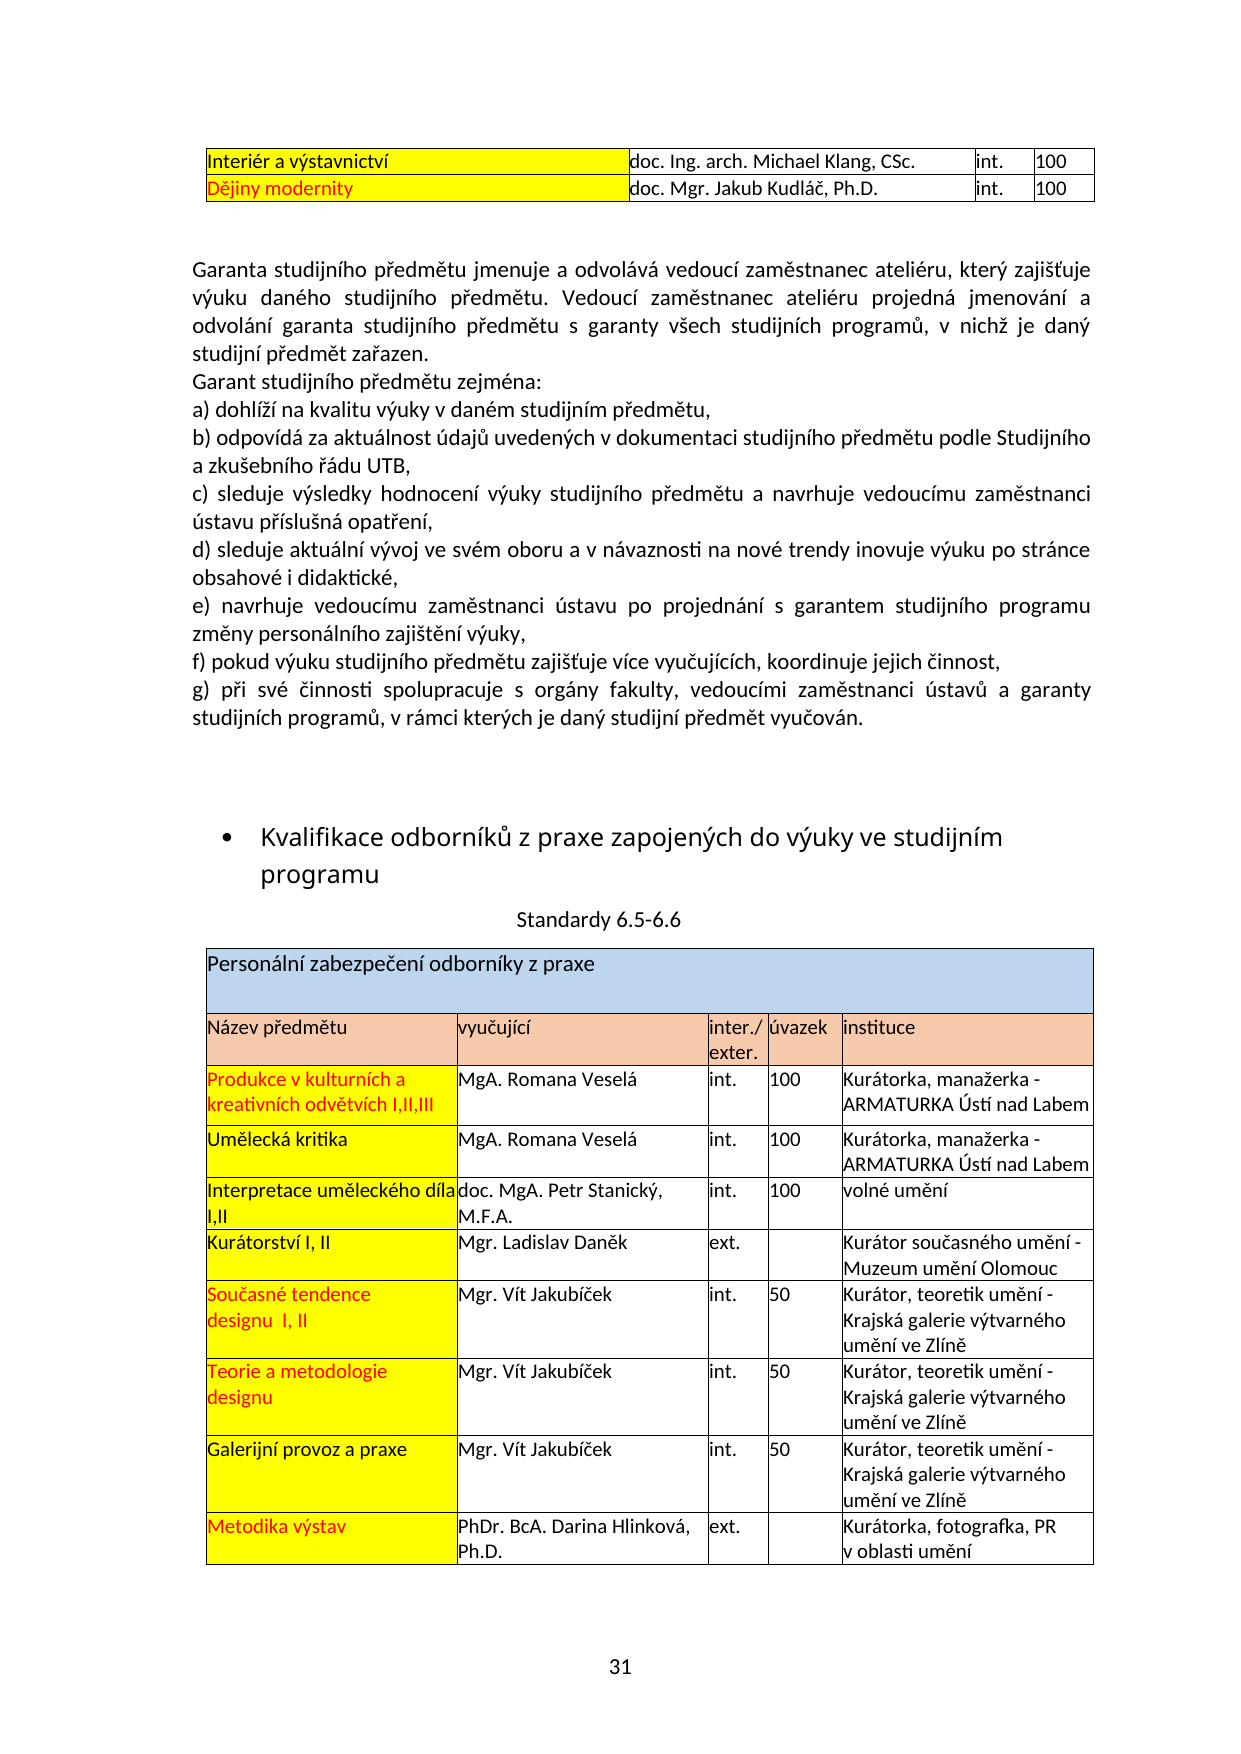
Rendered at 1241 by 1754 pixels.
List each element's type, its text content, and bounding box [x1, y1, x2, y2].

text f) pokud výuku studijního předmětu zajišťuje více vyučujících, koordinuje jejich činnost, [148, 647, 1093, 675]
table_cell Produkce v kulturních a kreativních odvětvích I,II,III [207, 1066, 457, 1125]
text g) při své činnosti spolupracuje s orgány fakulty, vedoucími zaměstnanci ústavů a garanty studijních programů, v rámci kterých je daný studijní předmět vyučován. [192, 675, 1093, 731]
table_cell vyučující [458, 1014, 708, 1065]
text a) dohlíží na kvalitu výuky v daném studijním předmětu, [148, 395, 1093, 423]
table_cell Mgr. Vít Jakubíček [458, 1436, 708, 1512]
table_cell Interpretace uměleckého díla I,II [207, 1178, 457, 1228]
table_cell ext. [709, 1230, 768, 1280]
text b) odpovídá za aktuálnost údajů uvedených v dokumentaci studijního předmětu podle Studijního a zkušebního řádu UTB, [192, 423, 1093, 479]
table_cell 100 [769, 1126, 842, 1177]
table_cell doc. Ing. arch. Michael Klang, CSc. [630, 149, 975, 174]
table_cell Galerijní provoz a praxe [207, 1436, 457, 1512]
text e) navrhuje vedoucímu zaměstnanci ústavu po projednání s garantem studijního programu změny personálního zajištění výuky, [192, 591, 1093, 647]
table_cell instituce [843, 1014, 1093, 1065]
table_cell int. [709, 1281, 768, 1358]
table_cell Umělecká kritika [207, 1126, 457, 1177]
table_cell int. [976, 149, 1034, 174]
table_cell int. [709, 1359, 768, 1435]
table_cell 100 [769, 1178, 842, 1228]
table_cell Mgr. Vít Jakubíček [458, 1281, 708, 1358]
table_cell Metodika výstav [207, 1513, 457, 1564]
table_cell int. [976, 175, 1034, 201]
table_cell Interiér a výstavnictví [207, 149, 629, 174]
table_cell Název předmětu [207, 1014, 457, 1065]
table_cell Kurátor, teoretik umění -Krajská galerie výtvarného umění ve Zlíně [843, 1359, 1093, 1435]
table_cell Kurátorství I, II [207, 1230, 457, 1280]
table_cell doc. Mgr. Jakub Kudláč, Ph.D. [630, 175, 975, 201]
table_cell 50 [769, 1359, 842, 1435]
table_cell doc. MgA. Petr Stanický, M.F.A. [458, 1178, 708, 1228]
table_cell Kurátor, teoretik umění - Krajská galerie výtvarného umění ve Zlíně [843, 1281, 1093, 1358]
table_cell Kurátorka, manažerka -ARMATURKA Ústí nad Labem [843, 1066, 1093, 1125]
table_cell 100 [1035, 175, 1094, 201]
table_cell MgA. Romana Veselá [458, 1126, 708, 1177]
table_cell PhDr. BcA. Darina Hlinková, Ph.D. [458, 1513, 708, 1564]
table_cell int. [709, 1126, 768, 1177]
table_cell Mgr. Vít Jakubíček [458, 1359, 708, 1435]
table_cell Teorie a metodologie designu [207, 1359, 457, 1435]
table_cell Dějiny modernity [207, 175, 629, 201]
table_cell int. [709, 1436, 768, 1512]
table_cell int. [709, 1178, 768, 1228]
table_cell Mgr. Ladislav Daněk [458, 1230, 708, 1280]
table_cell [843, 1513, 1093, 1564]
table_cell úvazek [769, 1014, 842, 1065]
table_cell 50 [769, 1436, 842, 1512]
table_cell MgA. Romana Veselá [458, 1066, 708, 1125]
text Standardy 6.5-6.6 [148, 906, 1093, 934]
table_cell Kurátorka, manažerka - ARMATURKA Ústí nad Labem [843, 1126, 1093, 1177]
subtitle Kvalifikace odborníků z praxe zapojených do výuky ve studijním programu [223, 819, 1093, 890]
text Garanta studijního předmětu jmenuje a odvolává vedoucí zaměstnanec ateliéru, který zajišťuje výuku daného studijního předmětu. Vedoucí zaměstnanec ateliéru projedná jmenování a odvolání garanta studijního předmětu s garanty všech studijních programů, v nichž je daný studijní předmět zařazen. [192, 255, 1093, 367]
table_cell 100 [769, 1066, 842, 1125]
text Garant studijního předmětu zejména: [148, 367, 1093, 395]
table_cell [769, 1230, 842, 1280]
table_cell int. [709, 1066, 768, 1125]
table_cell Kurátor, teoretik umění -Krajská galerie výtvarného umění ve Zlíně [843, 1436, 1093, 1512]
table_cell [769, 1513, 842, 1564]
table_header Personální zabezpečení odborníky z praxe [207, 949, 1093, 1013]
text c) sleduje výsledky hodnocení výuky studijního předmětu a navrhuje vedoucímu zaměstnanci ústavu příslušná opatření, [192, 479, 1093, 535]
table_cell 100 [1035, 149, 1094, 174]
table_cell volné umění [843, 1178, 1093, 1228]
table_cell 50 [769, 1281, 842, 1358]
text d) sleduje aktuální vývoj ve svém oboru a v návaznosti na nové trendy inovuje výuku po stránce obsahové i didaktické, [192, 535, 1093, 591]
table_cell ext. [709, 1513, 768, 1564]
table_cell inter./exter. [709, 1014, 768, 1065]
table_cell Kurátor současného umění - Muzeum umění Olomouc [843, 1230, 1093, 1280]
table_cell Současné tendence designu I, II [207, 1281, 457, 1358]
